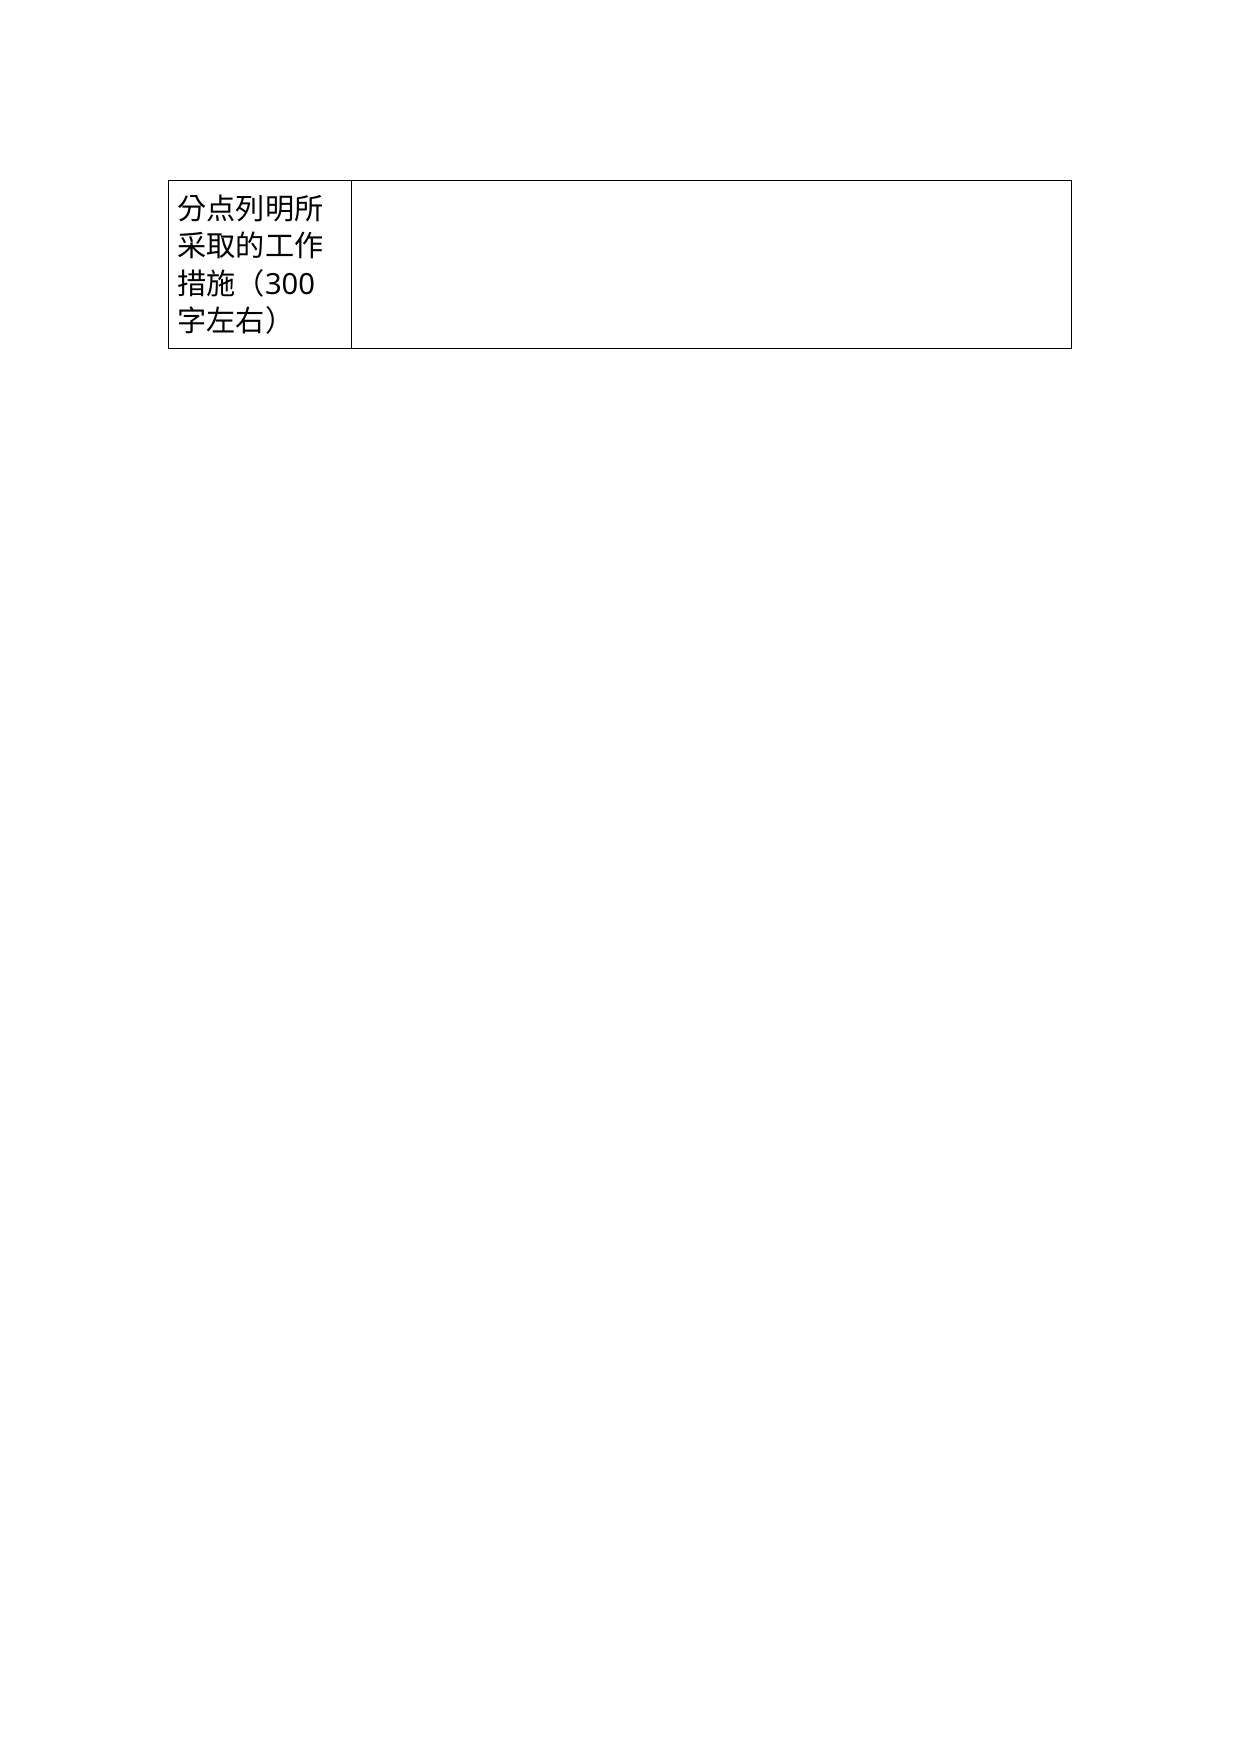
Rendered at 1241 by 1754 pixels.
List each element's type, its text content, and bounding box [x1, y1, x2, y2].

table_cell 分点列明所采取的工作措施（300字左右） [169, 181, 351, 347]
table_cell [352, 181, 1071, 347]
